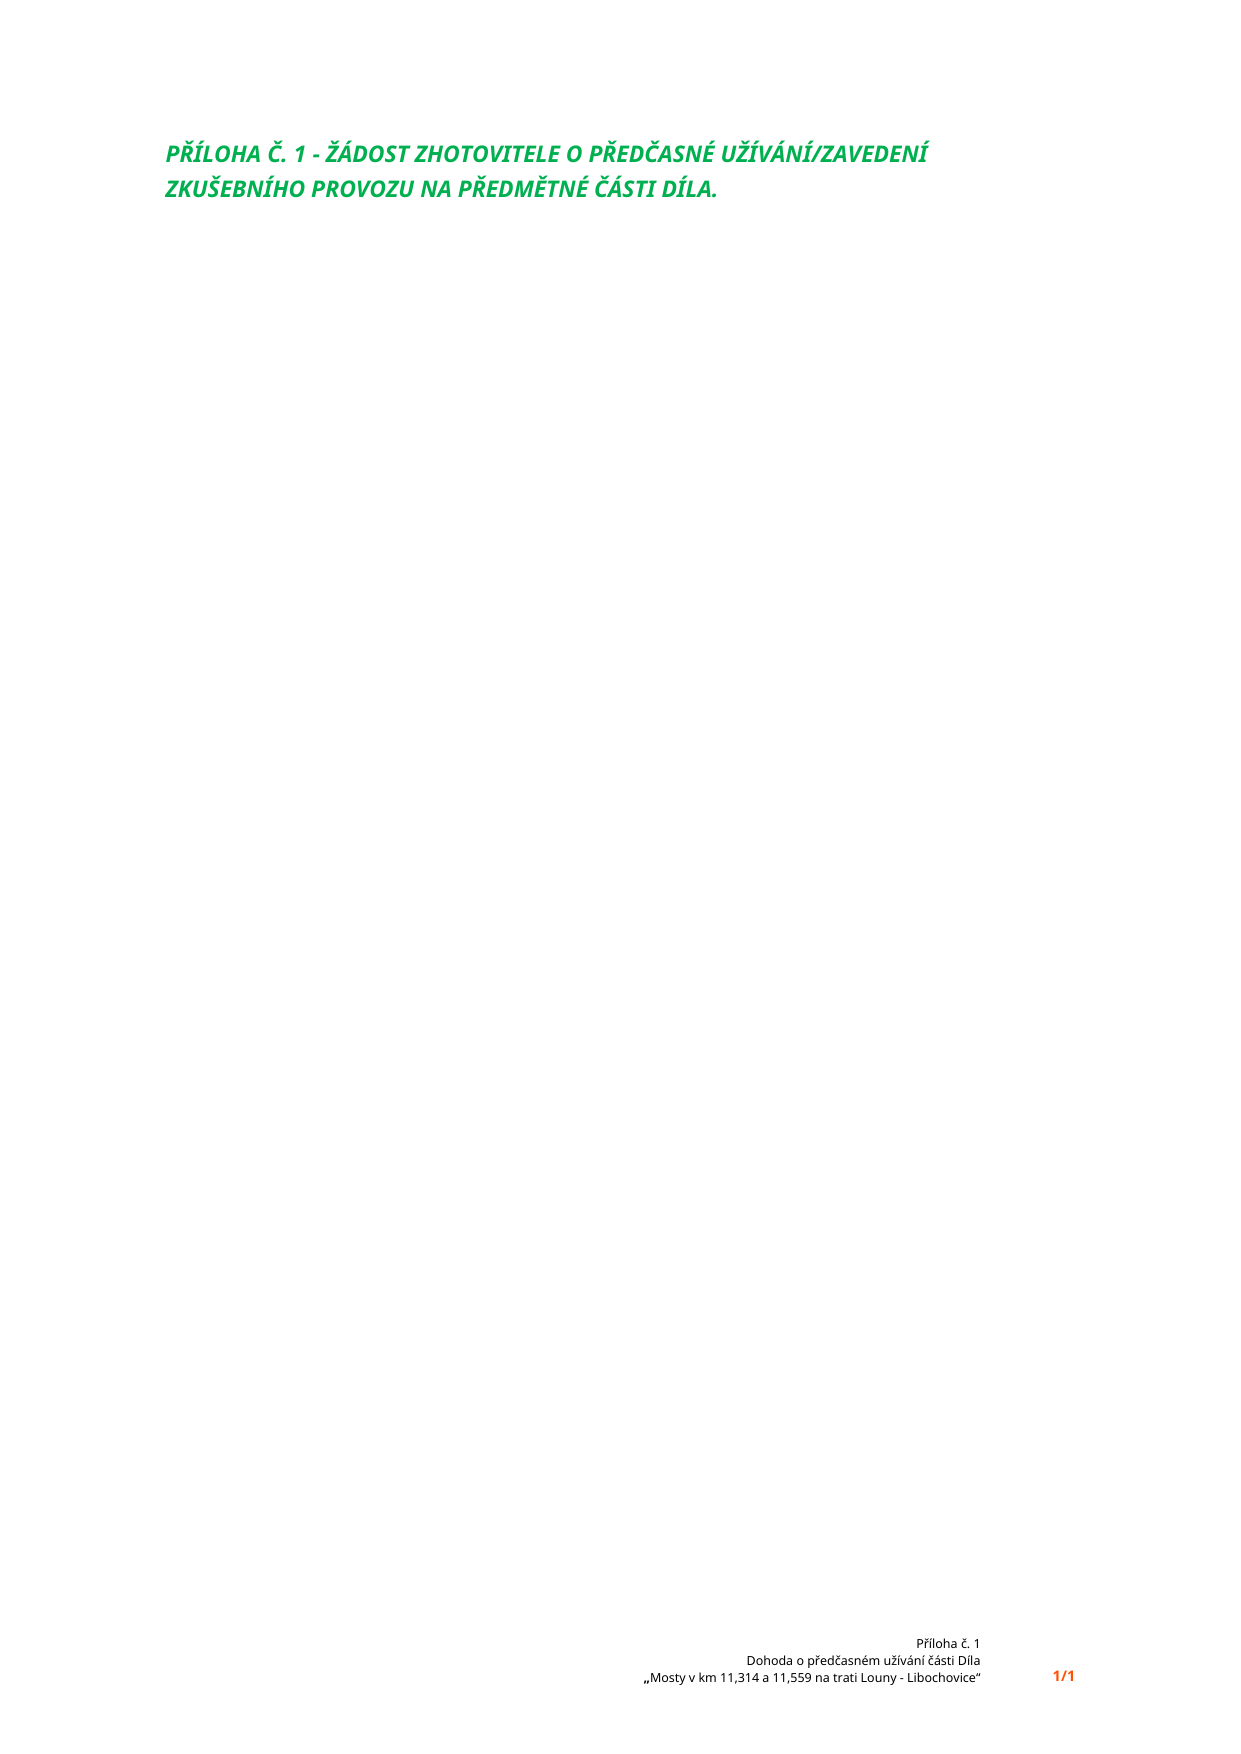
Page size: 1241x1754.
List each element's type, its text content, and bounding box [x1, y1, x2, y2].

text Příloha č. 1 - Žádost Zhotovitele o předčasné užívání/zavedení zkušebního provozu na předmětné části Díla. [165, 138, 1075, 204]
